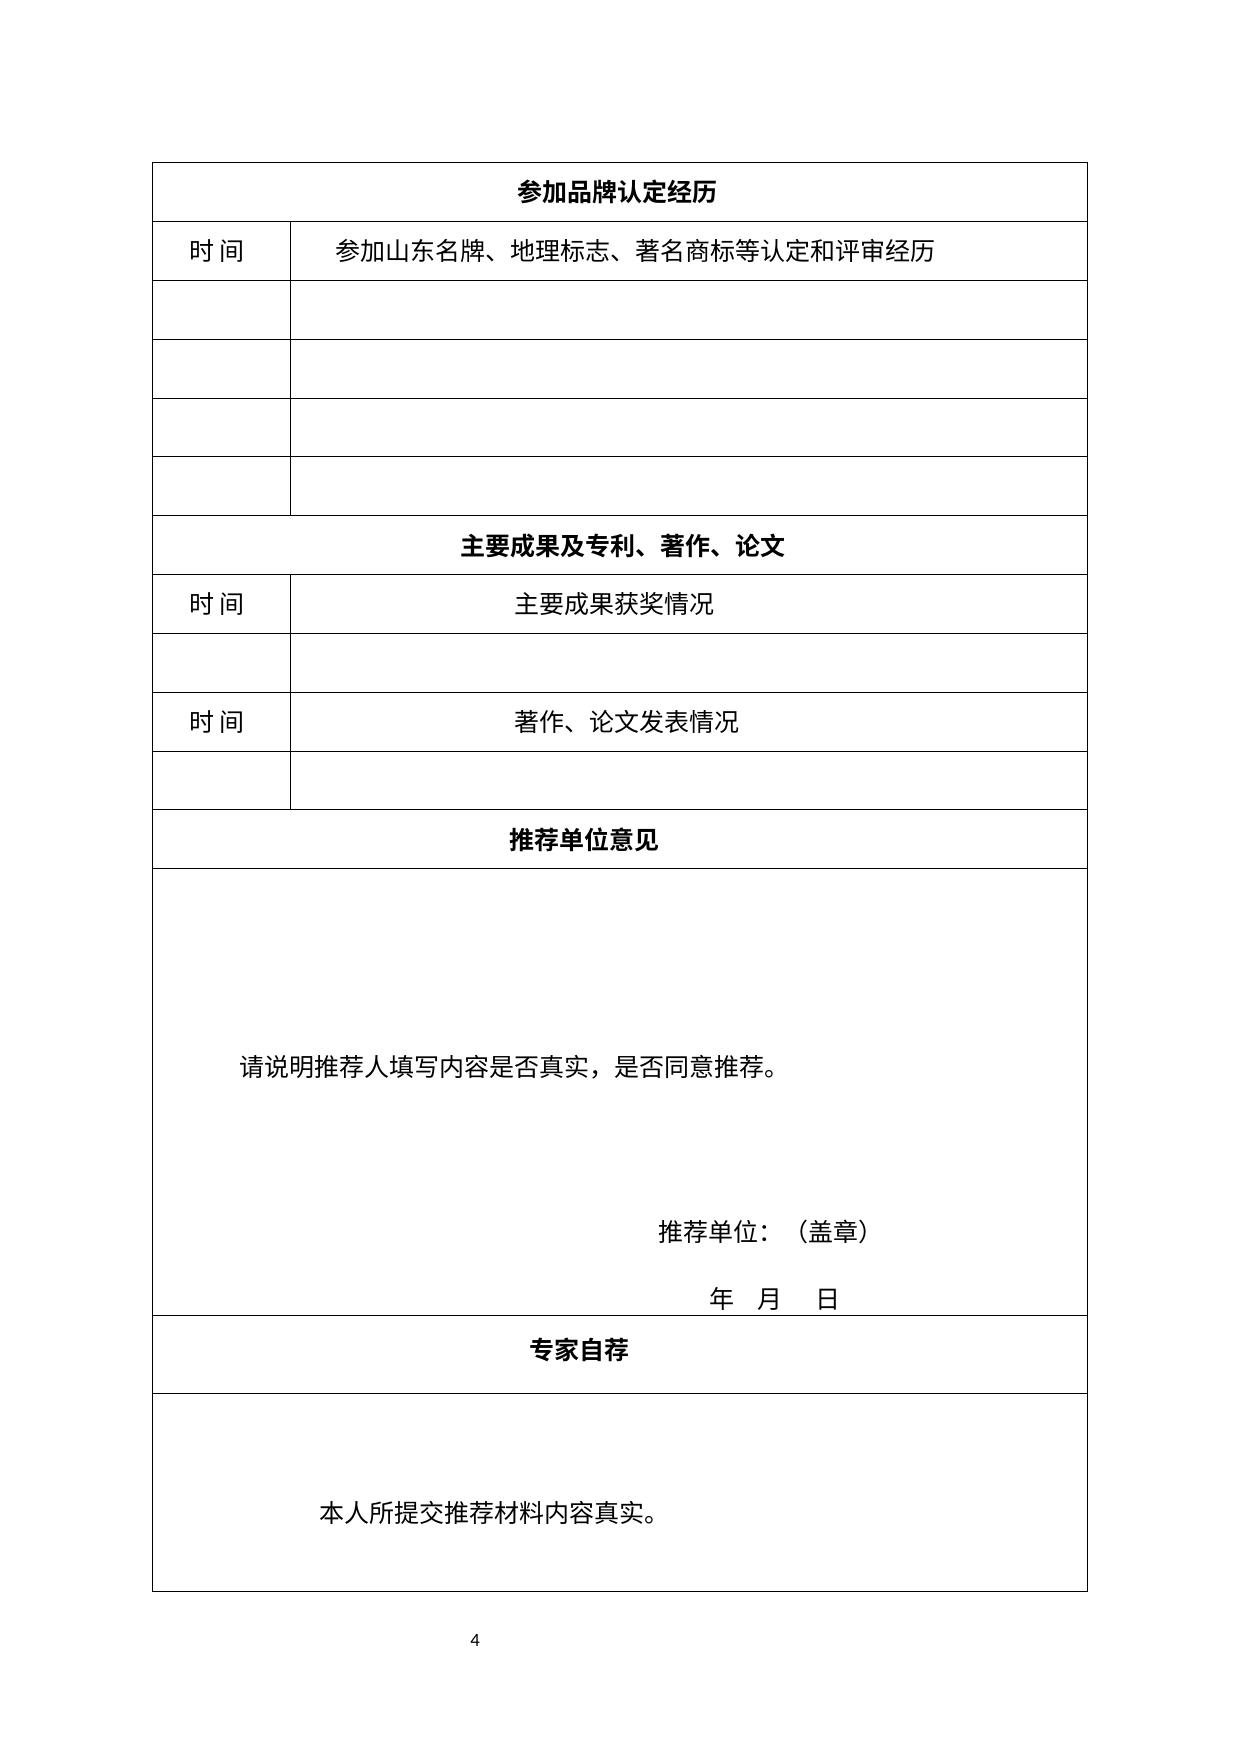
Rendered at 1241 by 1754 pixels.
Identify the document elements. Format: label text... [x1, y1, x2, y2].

table_cell [291, 634, 1087, 692]
table_cell 参加山东名牌、地理标志、著名商标等认定和评审经历 [291, 222, 1087, 280]
table_cell 时 间 [153, 222, 290, 280]
table_cell [153, 399, 290, 456]
table_cell [153, 340, 290, 397]
table_cell [291, 457, 1087, 515]
table_cell 主要成果获奖情况 [291, 575, 1087, 633]
table_cell 专家自荐 [153, 1316, 1087, 1393]
table_header 参加品牌认定经历 [153, 163, 1087, 221]
table_cell [291, 399, 1087, 456]
table_cell [153, 752, 290, 809]
table_cell [153, 457, 290, 515]
table_cell 请说明推荐人填写内容是否真实，是否同意推荐。 推荐单位：（盖章） 年 月 日 [153, 869, 1087, 1315]
table_cell [153, 281, 290, 338]
table_cell 推荐单位意见 [153, 810, 1087, 868]
table_cell [291, 752, 1087, 809]
table_cell [153, 634, 290, 692]
table_cell [291, 340, 1087, 397]
table_cell 时 间 [153, 575, 290, 633]
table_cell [153, 1394, 1087, 1591]
table_cell 时 间 [153, 693, 290, 751]
table_cell [291, 281, 1087, 338]
table_cell 主要成果及专利、著作、论文 [153, 516, 1087, 574]
table_cell 著作、论文发表情况 [291, 693, 1087, 751]
